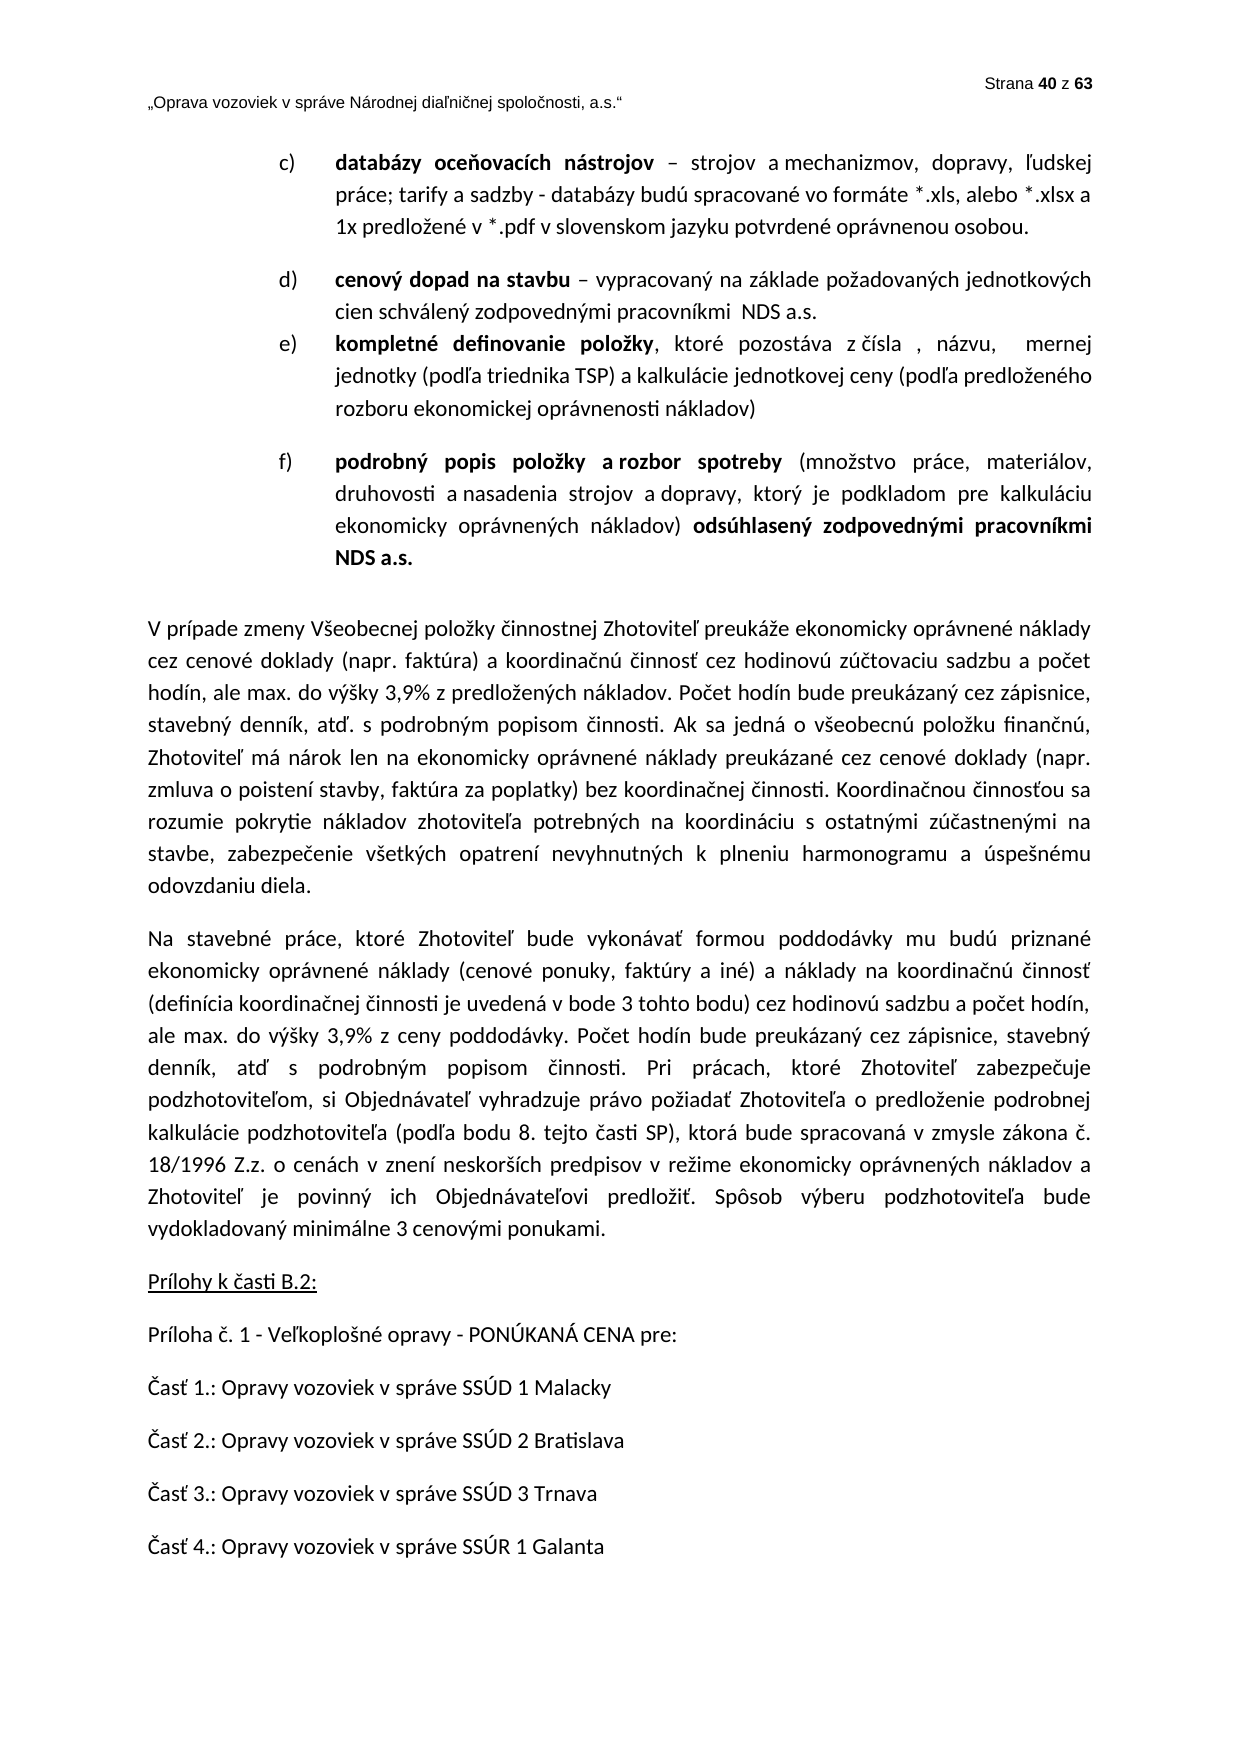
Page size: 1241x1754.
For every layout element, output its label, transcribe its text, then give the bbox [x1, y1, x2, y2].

text Časť 3.: Opravy vozoviek v správe SSÚD 3 Trnava [148, 1479, 1093, 1507]
text Na stavebné práce, ktoré Zhotoviteľ bude vykonávať formou poddodávky mu budú priznané ekonomicky oprávnené náklady (cenové ponuky, faktúry a iné) a náklady na koordinačnú činnosť (definícia koordinačnej činnosti je uvedená v bode 3 tohto bodu) cez hodinovú sadzbu a počet hodín, ale max. do výšky 3,9% z ceny poddodávky. Počet hodín bude preukázaný cez zápisnice, stavebný denník, atď s podrobným popisom činnosti. Pri prácach, ktoré Zhotoviteľ zabezpečuje podzhotoviteľom, si Objednávateľ vyhradzuje právo požiadať Zhotoviteľa o predloženie podrobnej kalkulácie podzhotoviteľa (podľa bodu 8. tejto časti SP), ktorá bude spracovaná v zmysle zákona č. 18/1996 Z.z. o cenách v znení neskorších predpisov v režime ekonomicky oprávnených nákladov a Zhotoviteľ je povinný ich Objednávateľovi predložiť. Spôsob výberu podzhotoviteľa bude vydokladovaný minimálne 3 cenovými ponukami. [148, 924, 1093, 1242]
text V prípade zmeny Všeobecnej položky činnostnej Zhotoviteľ preukáže ekonomicky oprávnené náklady cez cenové doklady (napr. faktúra) a koordinačnú činnosť cez hodinovú zúčtovaciu sadzbu a počet hodín, ale max. do výšky 3,9% z predložených nákladov. Počet hodín bude preukázaný cez zápisnice, stavebný denník, atď. s podrobným popisom činnosti. Ak sa jedná o všeobecnú položku finančnú, Zhotoviteľ má nárok len na ekonomicky oprávnené náklady preukázané cez cenové doklady (napr. zmluva o poistení stavby, faktúra za poplatky) bez koordinačnej činnosti. Koordinačnou činnosťou sa rozumie pokrytie nákladov zhotoviteľa potrebných na koordináciu s ostatnými zúčastnenými na stavbe, zabezpečenie všetkých opatrení nevyhnutných k plneniu harmonogramu a úspešnému odovzdaniu diela. [148, 614, 1093, 899]
text Príloha č. 1 - Veľkoplošné opravy - PONÚKANÁ CENA pre: [148, 1320, 1093, 1348]
text c) databázy oceňovacích nástrojov – strojov a mechanizmov, dopravy, ľudskej práce; tarify a sadzby - databázy budú spracované vo formáte *.xls, alebo *.xlsx a 1x predložené v *.pdf v slovenskom jazyku potvrdené oprávnenou osobou. [279, 148, 1093, 240]
text Časť 2.: Opravy vozoviek v správe SSÚD 2 Bratislava [148, 1426, 1093, 1454]
text Prílohy k časti B.2: [148, 1267, 1093, 1295]
text e) kompletné definovanie položky, ktoré pozostáva z čísla , názvu, mernej jednotky (podľa triednika TSP) a kalkulácie jednotkovej ceny (podľa predloženého rozboru ekonomickej oprávnenosti nákladov) [279, 329, 1093, 422]
text Časť 1.: Opravy vozoviek v správe SSÚD 1 Malacky [148, 1373, 1093, 1401]
text d) cenový dopad na stavbu – vypracovaný na základe požadovaných jednotkových cien schválený zodpovednými pracovníkmi NDS a.s. [279, 265, 1093, 325]
text f) podrobný popis položky a rozbor spotreby (množstvo práce, materiálov, druhovosti a nasadenia strojov a dopravy, ktorý je podkladom pre kalkuláciu ekonomicky oprávnených nákladov) odsúhlasený zodpovednými pracovníkmi NDS a.s. [279, 447, 1093, 571]
text Časť 4.: Opravy vozoviek v správe SSÚR 1 Galanta [148, 1532, 1093, 1560]
